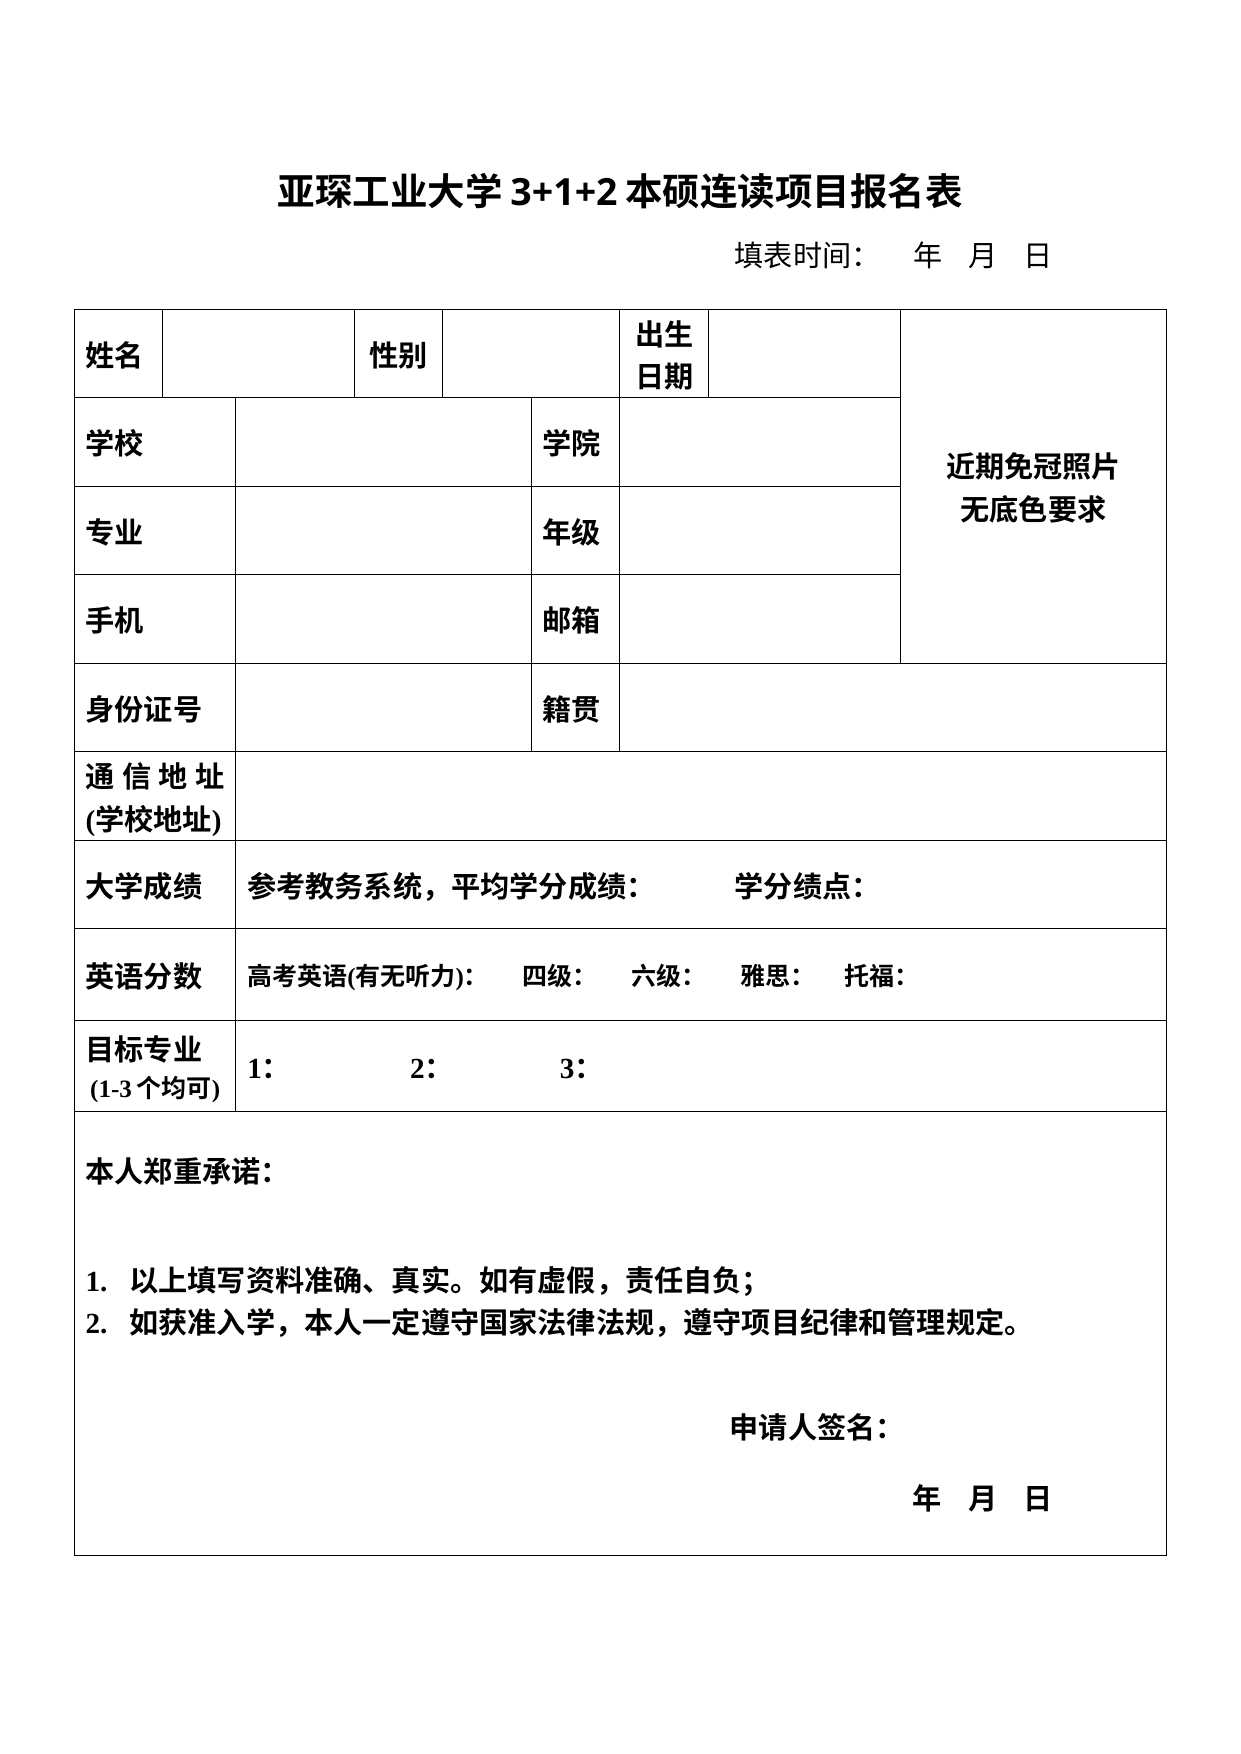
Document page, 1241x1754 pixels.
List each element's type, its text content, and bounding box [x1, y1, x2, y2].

table_cell 手机 [75, 575, 235, 663]
table_cell [620, 664, 1166, 751]
text 亚琛工业大学3+1+2本硕连读项目报名表 [187, 162, 1053, 216]
table_cell 学校 [75, 398, 235, 486]
table_cell 通信地址(学校地址) [75, 752, 235, 840]
table_cell 邮箱 [532, 575, 619, 663]
table_header [443, 310, 619, 397]
table_cell 参考教务系统，平均学分成绩： 学分绩点： [236, 841, 1166, 928]
table_cell 本人郑重承诺： 1. 以上填写资料准确、真实。如有虚假，责任自负； 2. 如获准入学，本人一定遵守国家法律法规，遵守项目纪律和管理规定。 申请人签名： 年 月 日 [75, 1112, 1166, 1554]
table_cell [236, 575, 531, 663]
table_cell [620, 398, 900, 486]
table_cell 高考英语(有无听力)： 四级： 六级： 雅思： 托福： [236, 929, 1166, 1019]
table_header 性别 [355, 310, 442, 397]
table_cell [620, 487, 900, 574]
table_cell 籍贯 [532, 664, 619, 751]
table_cell [236, 752, 1166, 840]
table_cell 目标专业 (1-3个均可) [75, 1021, 235, 1111]
table_header 近期免冠照片 无底色要求 [901, 310, 1166, 663]
table_cell 专业 [75, 487, 235, 574]
table_header [163, 310, 354, 397]
table_cell 英语分数 [75, 929, 235, 1019]
text 填表时间： 年 月 日 [187, 233, 1053, 275]
table_cell [236, 487, 531, 574]
table_cell [236, 398, 531, 486]
table_header [709, 310, 900, 397]
table_cell 大学成绩 [75, 841, 235, 928]
table_cell 1： 2： 3： [236, 1021, 1166, 1111]
table_header 姓名 [75, 310, 162, 397]
table_cell [236, 664, 531, 751]
table_cell [620, 575, 900, 663]
table_cell 学院 [532, 398, 619, 486]
table_cell 年级 [532, 487, 619, 574]
table_header 出生日期 [620, 310, 708, 397]
table_cell 身份证号 [75, 664, 235, 751]
